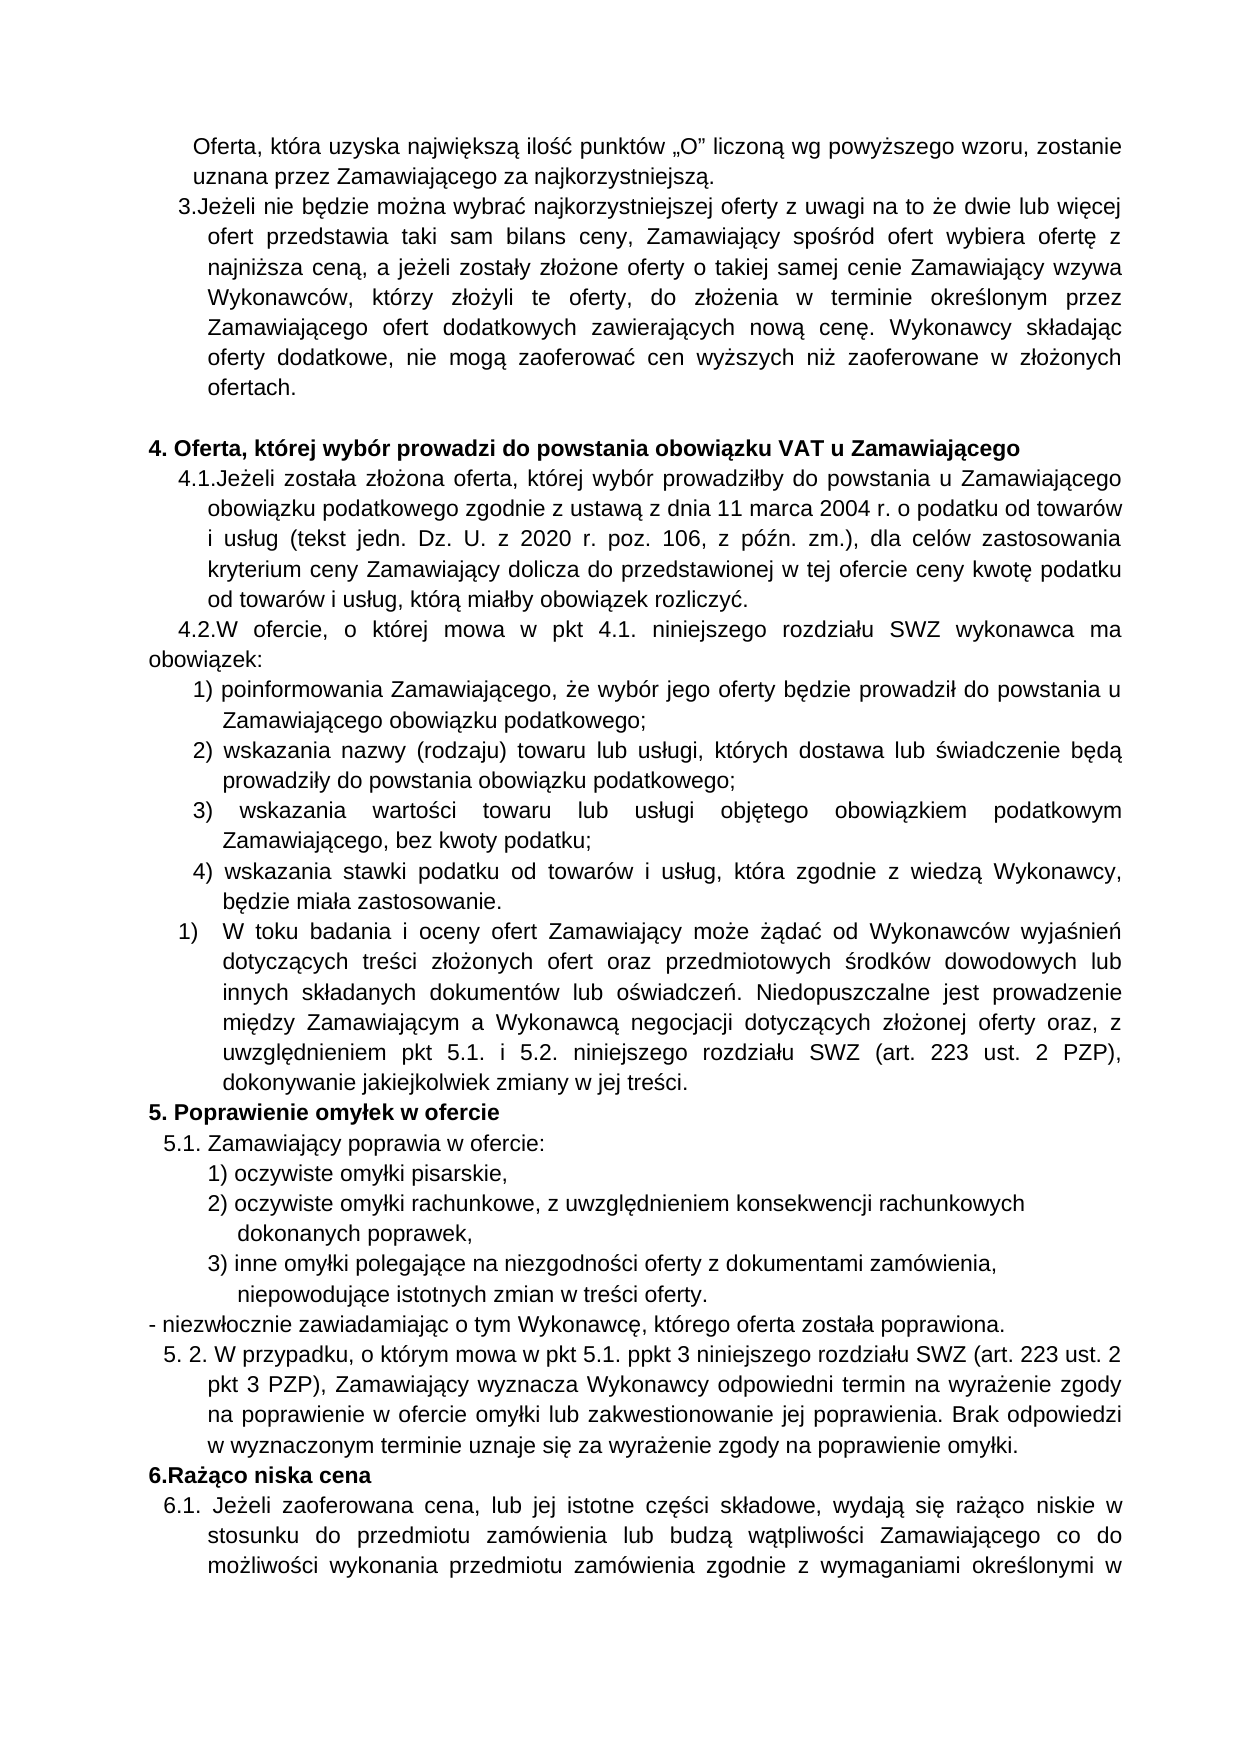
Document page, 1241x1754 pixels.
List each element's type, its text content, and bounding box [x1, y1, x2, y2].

list W toku badania i oceny ofert Zamawiający może żądać od Wykonawców wyjaśnień dotyczących treści złożonych ofert oraz przedmiotowych środków dowodowych lub innych składanych dokumentów lub oświadczeń. Niedopuszczalne jest prowadzenie między Zamawiającym a Wykonawcą negocjacji dotyczących złożonej oferty oraz, z uwzględnieniem pkt 5.1. i 5.2. niniejszego rozdziału SWZ (art. 223 ust. 2 PZP), dokonywanie jakiejkolwiek zmiany w jej treści. [178, 918, 1122, 1096]
text 5. 2. W przypadku, o którym mowa w pkt 5.1. ppkt 3 niniejszego rozdziału SWZ (art. 223 ust. 2 pkt 3 PZP), Zamawiający wyznacza Wykonawcy odpowiedni termin na wyrażenie zgody na poprawienie w ofercie omyłki lub zakwestionowanie jej poprawienia. Brak odpowiedzi w wyznaczonym terminie uznaje się za wyrażenie zgody na poprawienie omyłki. [163, 1341, 1122, 1458]
text 1) oczywiste omyłki pisarskie, [148, 1160, 1122, 1186]
text 3.Jeżeli nie będzie można wybrać najkorzystniejszej oferty z uwagi na to że dwie lub więcej ofert przedstawia taki sam bilans ceny, Zamawiający spośród ofert wybiera ofertę z najniższa ceną, a jeżeli zostały złożone oferty o takiej samej cenie Zamawiający wzywa Wykonawców, którzy złożyli te oferty, do złożenia w terminie określonym przez Zamawiającego ofert dodatkowych zawierających nową cenę. Wykonawcy składając oferty dodatkowe, nie mogą zaoferować cen wyższych niż zaoferowane w złożonych ofertach. [178, 193, 1122, 401]
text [163, 1492, 1122, 1579]
text - niezwłocznie zawiadamiając o tym Wykonawcę, którego oferta została poprawiona. [148, 1311, 1122, 1337]
text 4.2.W ofercie, o której mowa w pkt 4.1. niniejszego rozdziału SWZ wykonawca ma obowiązek: [148, 616, 1122, 673]
text 4.1.Jeżeli została złożona oferta, której wybór prowadziłby do powstania u Zamawiającego obowiązku podatkowego zgodnie z ustawą z dnia 11 marca 2004 r. o podatku od towarów i usług (tekst jedn. Dz. U. z 2020 r. poz. 106, z późn. zm.), dla celów zastosowania kryterium ceny Zamawiający dolicza do przedstawionej w tej ofercie ceny kwotę podatku od towarów i usług, którą miałby obowiązek rozliczyć. [178, 465, 1122, 612]
text 5.1. Zamawiający poprawia w ofercie: [163, 1129, 1122, 1156]
text 4) wskazania stawki podatku od towarów i usług, która zgodnie z wiedzą Wykonawcy, będzie miała zastosowanie. [193, 858, 1122, 914]
text 3) wskazania wartości towaru lub usługi objętego obowiązkiem podatkowym Zamawiającego, bez kwoty podatku; [193, 797, 1122, 854]
text 2) wskazania nazwy (rodzaju) towaru lub usługi, których dostawa lub świadczenie będą prowadziły do powstania obowiązku podatkowego; [193, 737, 1122, 793]
text 5. Poprawienie omyłek w ofercie [148, 1099, 1122, 1126]
text Oferta, która uzyska największą ilość punktów „O” liczoną wg powyższego wzoru, zostanie uznana przez Zamawiającego za najkorzystniejszą. [193, 133, 1122, 189]
text 3) inne omyłki polegające na niezgodności oferty z dokumentami zamówienia, niepowodujące istotnych zmian w treści oferty. [207, 1250, 1122, 1307]
text 2) oczywiste omyłki rachunkowe, z uwzględnieniem konsekwencji rachunkowych dokonanych poprawek, [207, 1190, 1122, 1247]
text 1) poinformowania Zamawiającego, że wybór jego oferty będzie prowadził do powstania u Zamawiającego obowiązku podatkowego; [193, 676, 1122, 733]
text 6.Rażąco niska cena [148, 1462, 1122, 1488]
text 4. Oferta, której wybór prowadzi do powstania obowiązku VAT u Zamawiającego [148, 435, 1122, 461]
